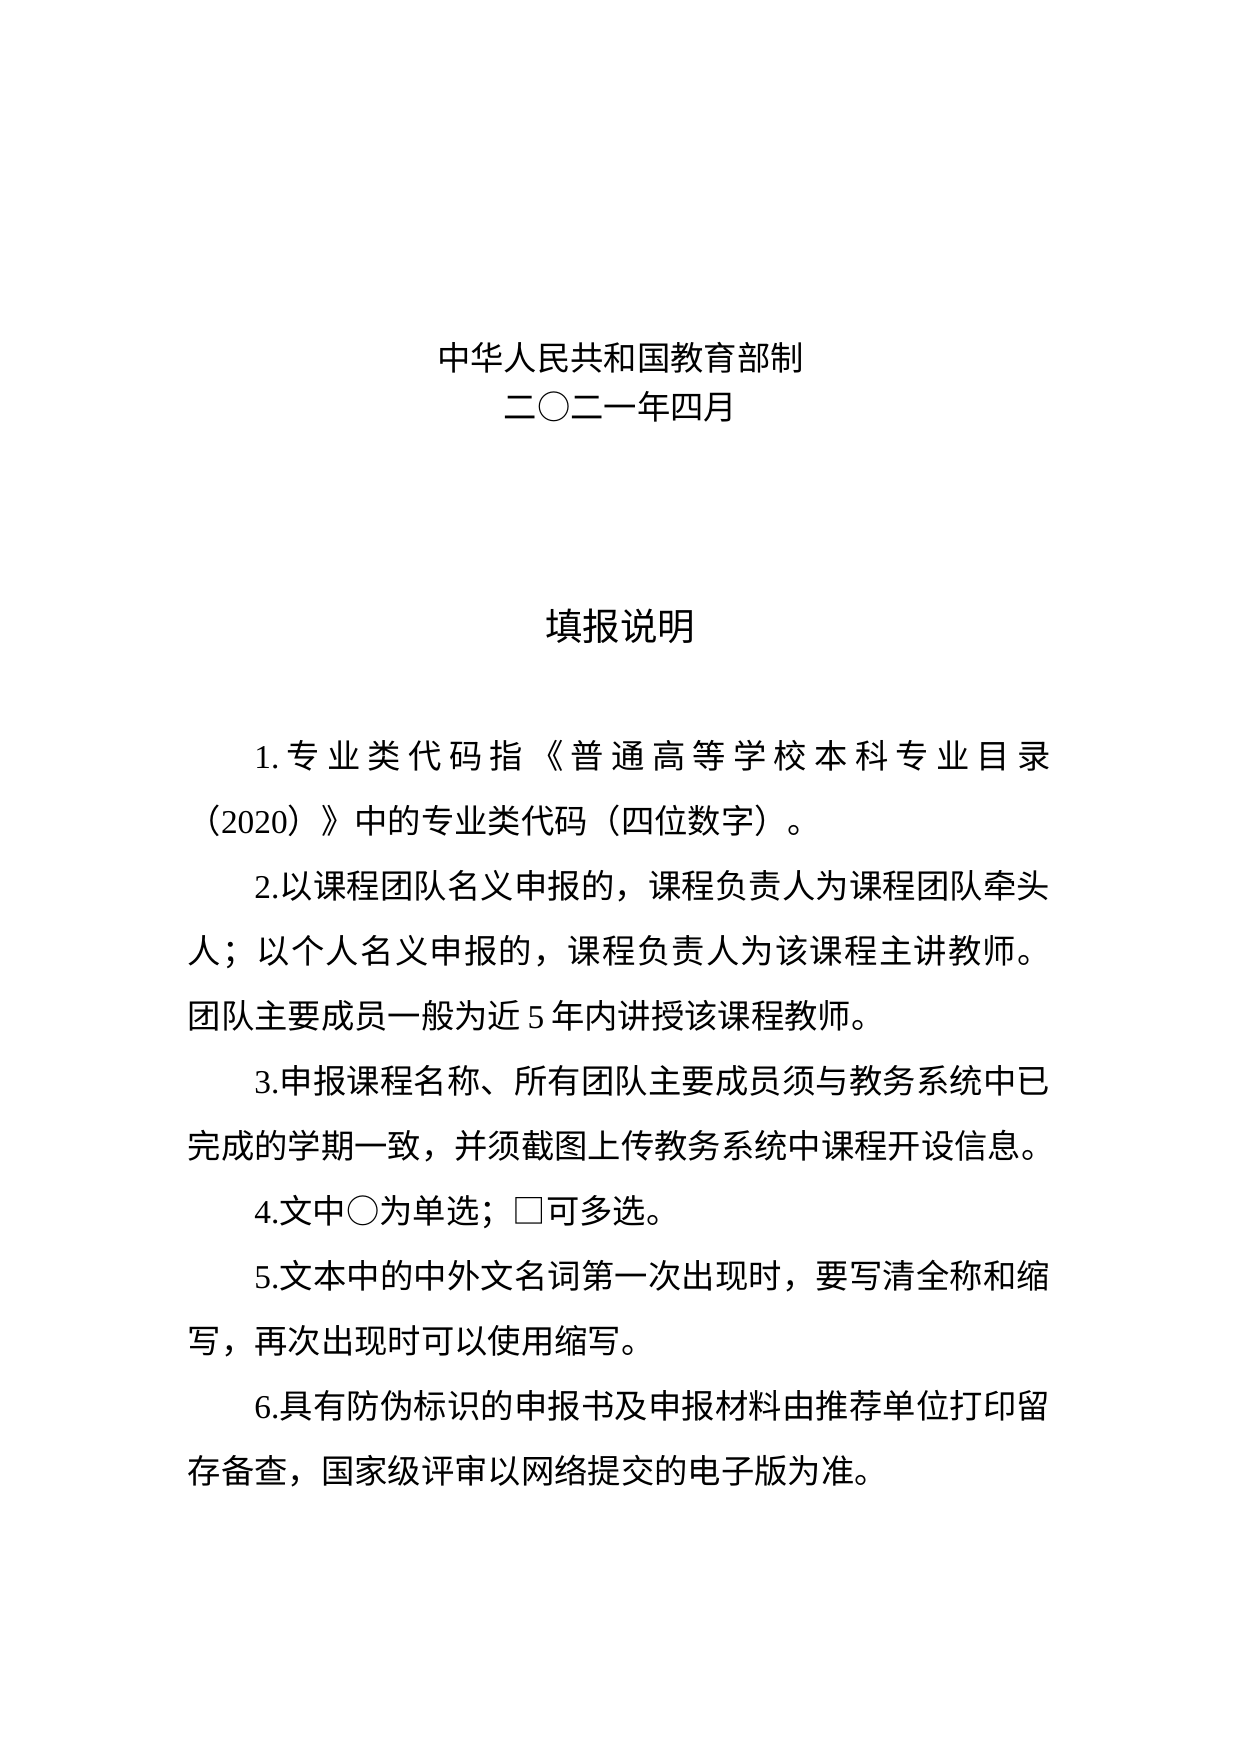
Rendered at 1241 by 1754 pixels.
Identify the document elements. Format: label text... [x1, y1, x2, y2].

text 中华人民共和国教育部制 [187, 332, 1053, 380]
text 4.文中○为单选；□可多选。 [187, 1176, 1053, 1241]
text 3.申报课程名称、所有团队主要成员须与教务系统中已完成的学期一致，并须截图上传教务系统中课程开设信息。 [187, 1046, 1053, 1176]
text 2.以课程团队名义申报的，课程负责人为课程团队牵头人；以个人名义申报的，课程负责人为该课程主讲教师。团队主要成员一般为近5年内讲授该课程教师。 [187, 851, 1053, 1046]
text 填报说明 [187, 591, 1053, 656]
text 6.具有防伪标识的申报书及申报材料由推荐单位打印留存备查，国家级评审以网络提交的电子版为准。 [187, 1371, 1053, 1501]
text 5.文本中的中外文名词第一次出现时，要写清全称和缩写，再次出现时可以使用缩写。 [187, 1241, 1053, 1371]
text 1.专业类代码指《普通高等学校本科专业目录（2020）》中的专业类代码（四位数字）。 [187, 721, 1053, 851]
text 二○二一年四月 [187, 380, 1053, 429]
